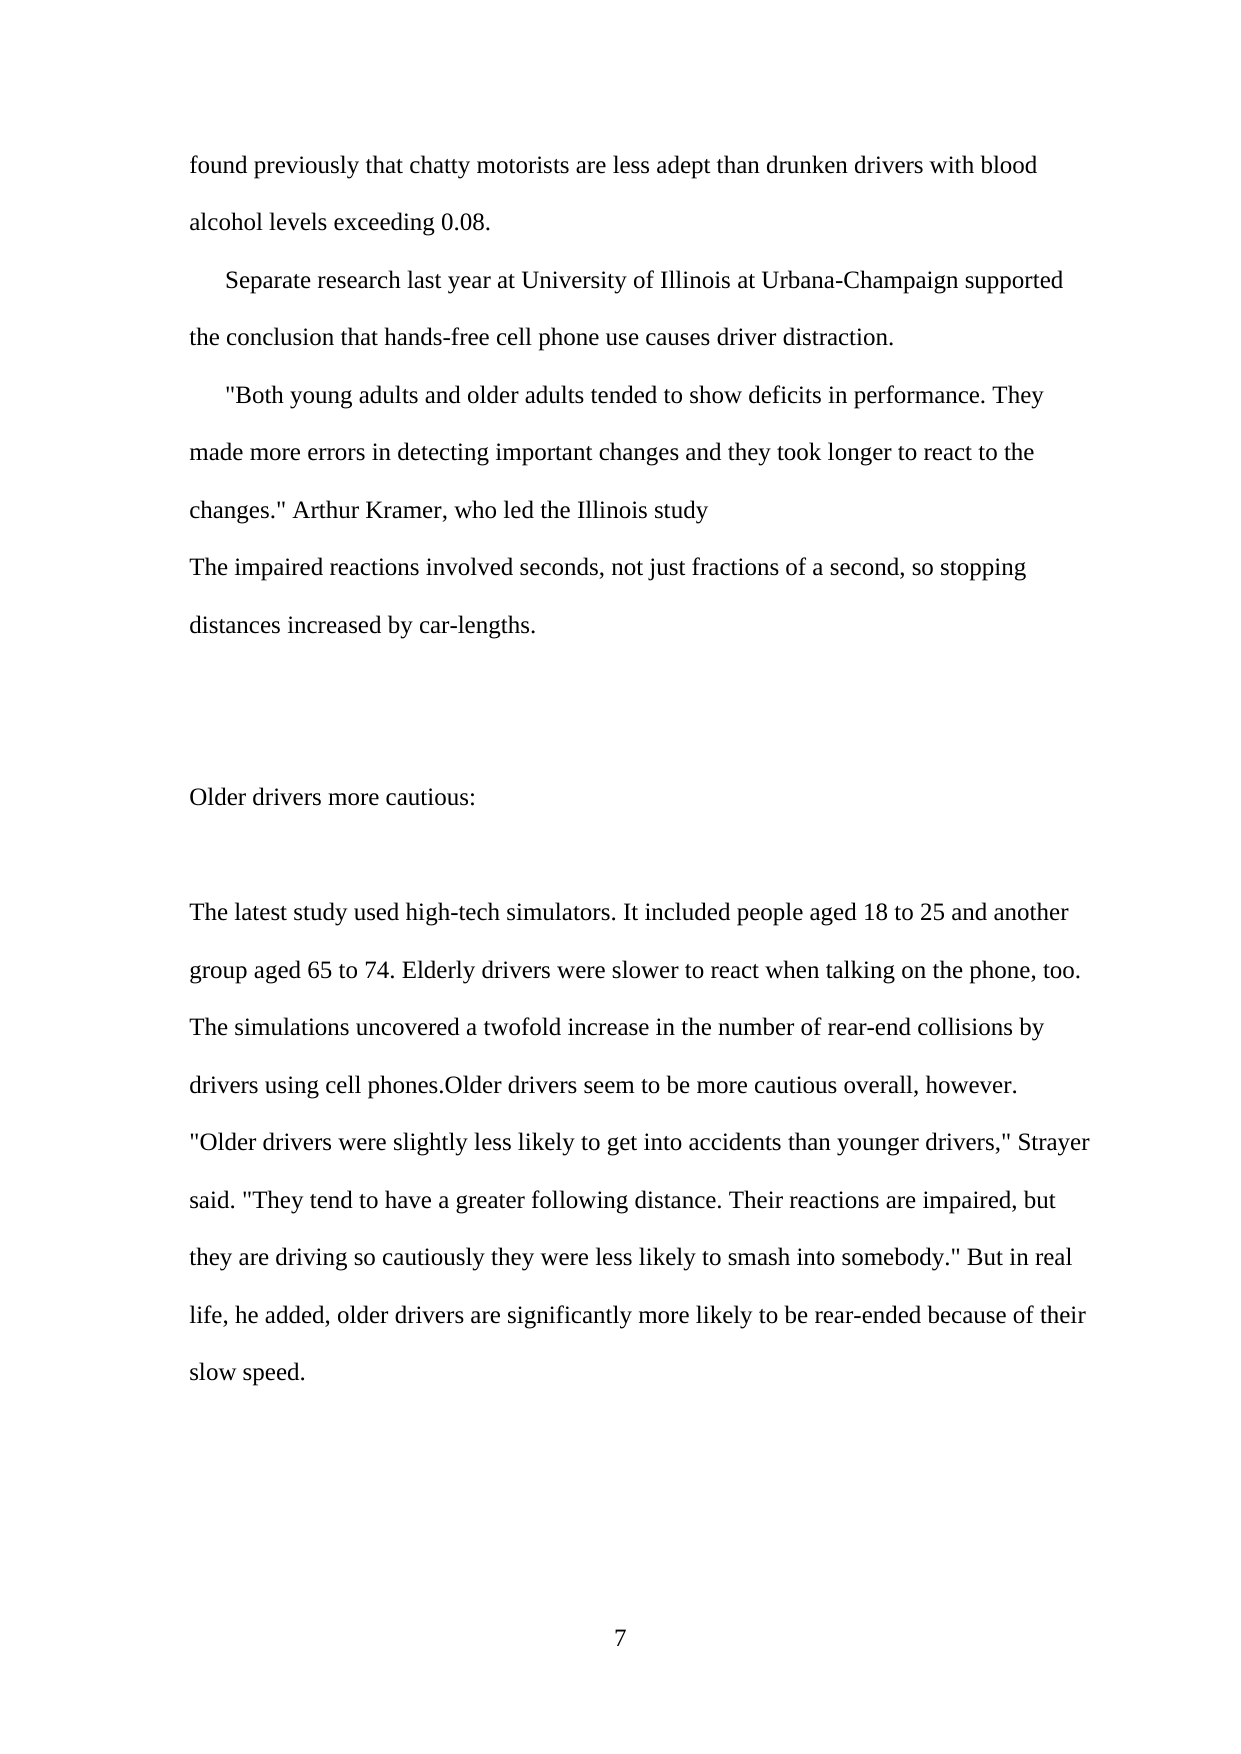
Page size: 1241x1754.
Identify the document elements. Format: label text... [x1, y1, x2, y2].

text Separate research last year at University of Illinois at Urbana-Champaign supported the conclusion that hands-free cell phone use causes driver distraction. [189, 265, 1090, 351]
text The latest study used high-tech simulators. It included people aged 18 to 25 and another group aged 65 to 74. Elderly drivers were slower to react when talking on the phone, too. [189, 897, 1090, 984]
text "Older drivers were slightly less likely to get into accidents than younger drivers," Strayer said. "They tend to have a greater following distance. Their reactions are impaired, but they are driving so cautiously they were less likely to smash into somebody." But in real life, he added, older drivers are significantly more likely to be rear-ended because of their slow speed. [189, 1127, 1090, 1386]
text The simulations uncovered a twofold increase in the number of rear-end collisions by drivers using cell phones.Older drivers seem to be more cautious overall, however. [189, 1012, 1090, 1099]
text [189, 150, 1090, 236]
text Older drivers more cautious: [189, 782, 1090, 811]
text The impaired reactions involved seconds, not just fractions of a second, so stopping distances increased by car-lengths. [189, 552, 1090, 639]
text "Both young adults and older adults tended to show deficits in performance. They made more errors in detecting important changes and they took longer to react to the changes." Arthur Kramer, who led the Illinois study [189, 380, 1090, 524]
